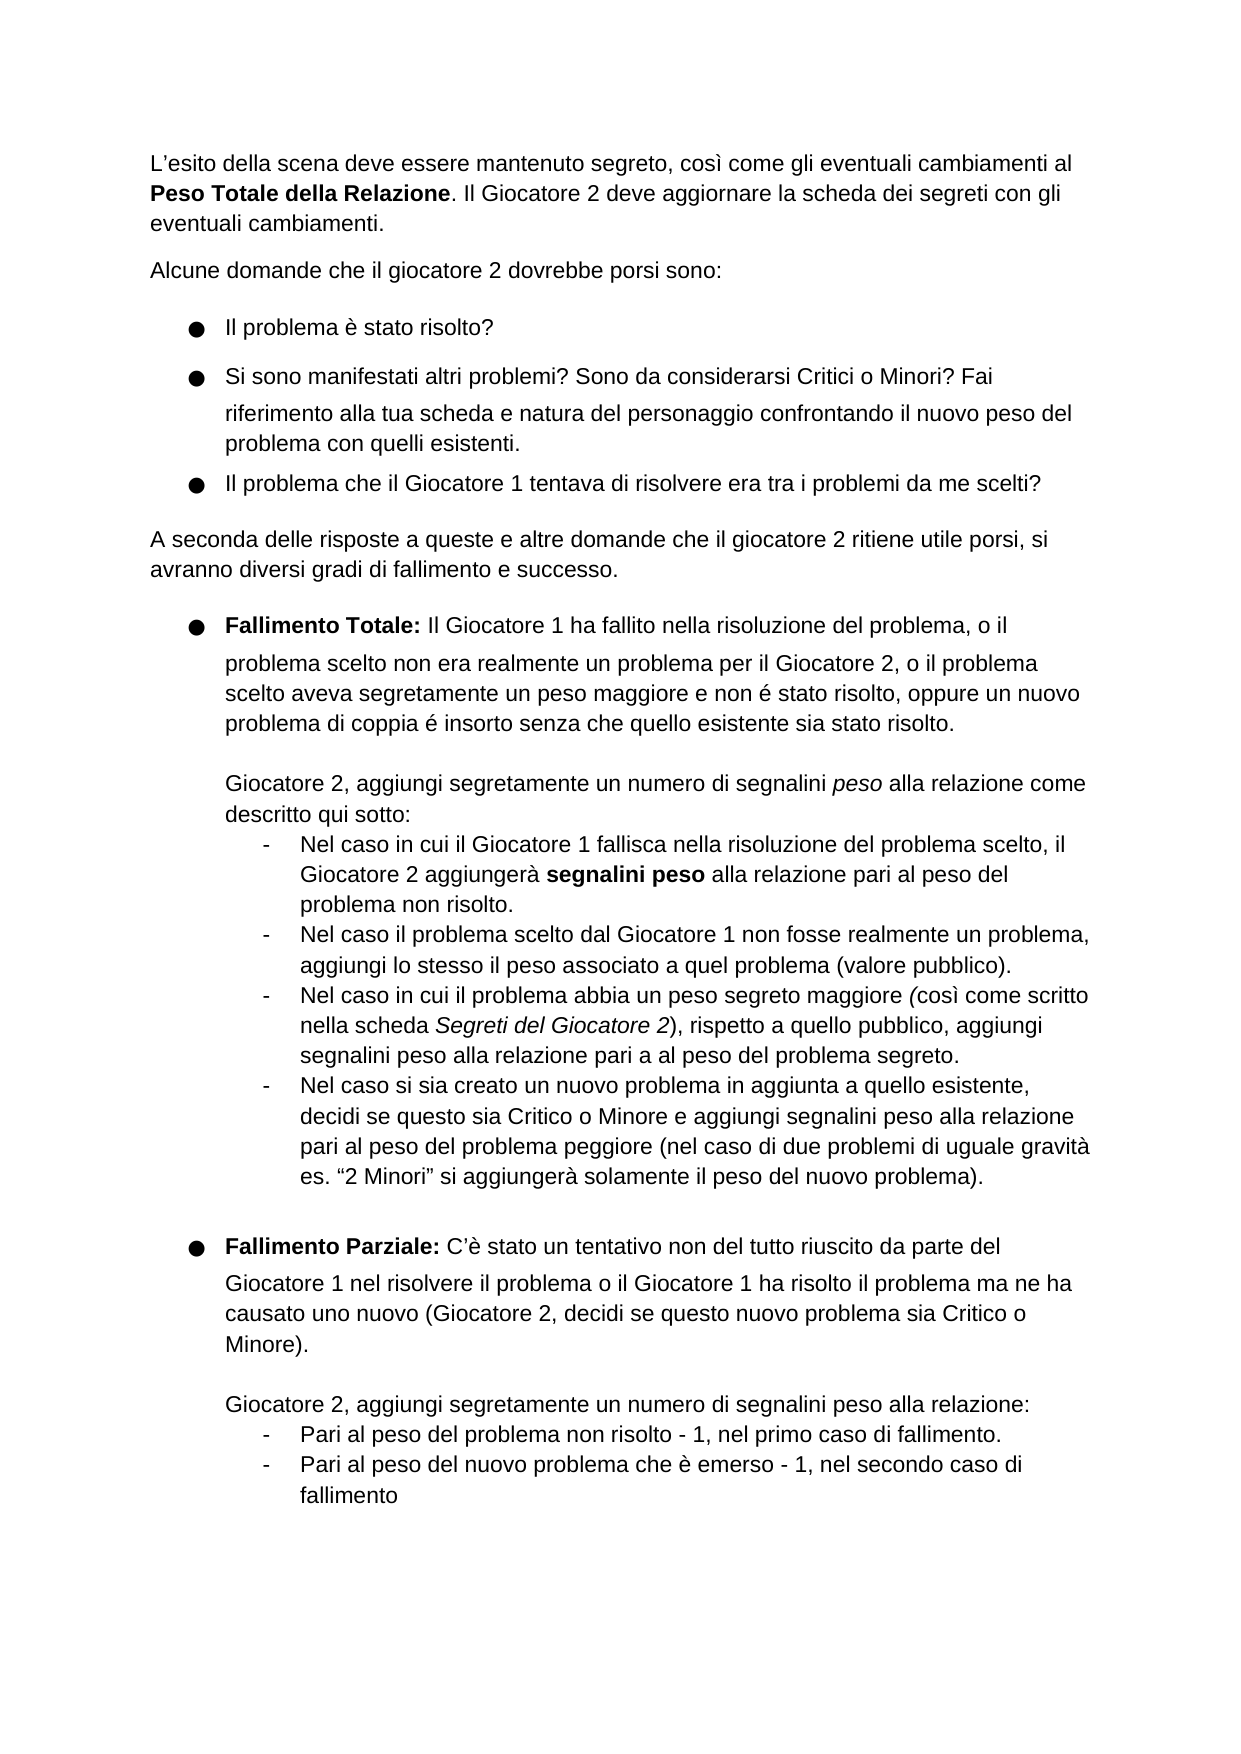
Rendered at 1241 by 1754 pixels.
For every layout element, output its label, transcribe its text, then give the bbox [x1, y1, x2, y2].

list Pari al peso del nuovo problema che è emerso - 1, nel secondo caso di fallimento [262, 1451, 1090, 1508]
list Pari al peso del problema non risolto - 1, nel primo caso di fallimento. [262, 1421, 1090, 1447]
text Giocatore 2, aggiungi segretamente un numero di segnalini peso alla relazione come descritto qui sotto: [225, 770, 1090, 827]
text Alcune domande che il giocatore 2 dovrebbe porsi sono: [150, 257, 1090, 284]
list Nel caso si sia creato un nuovo problema in aggiunta a quello esistente, decidi se questo sia Critico o Minore e aggiungi segnalini peso alla relazione pari al peso del problema peggiore (nel caso di due problemi di uguale gravità es. “2 Minori” si aggiungerà solamente il peso del nuovo problema). [262, 1072, 1090, 1189]
list Fallimento Totale: Il Giocatore 1 ha fallito nella risoluzione del problema, o il problema scelto non era realmente un problema per il Giocatore 2, o il problema scelto aveva segretamente un peso maggiore e non é stato risolto, oppure un nuovo problema di coppia é insorto senza che quello esistente sia stato risolto. [187, 603, 1090, 736]
text Giocatore 2, aggiungi segretamente un numero di segnalini peso alla relazione: [225, 1391, 1090, 1417]
list Fallimento Parziale: C’è stato un tentativo non del tutto riuscito da parte del Giocatore 1 nel risolvere il problema o il Giocatore 1 ha risolto il problema ma ne ha causato uno nuovo (Giocatore 2, decidi se questo nuovo problema sia Critico o Minore). [187, 1223, 1090, 1357]
list Il problema che il Giocatore 1 tentava di risolvere era tra i problemi da me scelti? [187, 460, 1090, 503]
list Nel caso in cui il Giocatore 1 fallisca nella risoluzione del problema scelto, il Giocatore 2 aggiungerà segnalini peso alla relazione pari al peso del problema non risolto. [262, 831, 1090, 918]
list Il problema è stato risolto? [187, 304, 1090, 347]
text L’esito della scena deve essere mantenuto segreto, così come gli eventuali cambiamenti al Peso Totale della Relazione. Il Giocatore 2 deve aggiornare la scheda dei segreti con gli eventuali cambiamenti. [150, 150, 1090, 237]
list Nel caso in cui il problema abbia un peso segreto maggiore (così come scritto nella scheda Segreti del Giocatore 2), rispetto a quello pubblico, aggiungi segnalini peso alla relazione pari a al peso del problema segreto. [262, 982, 1090, 1069]
text A seconda delle risposte a queste e altre domande che il giocatore 2 ritiene utile porsi, si avranno diversi gradi di fallimento e successo. [150, 526, 1090, 582]
list Si sono manifestati altri problemi? Sono da considerarsi Critici o Minori? Fai riferimento alla tua scheda e natura del personaggio confrontando il nuovo peso del problema con quelli esistenti. [187, 353, 1090, 456]
list Nel caso il problema scelto dal Giocatore 1 non fosse realmente un problema, aggiungi lo stesso il peso associato a quel problema (valore pubblico). [262, 921, 1090, 978]
